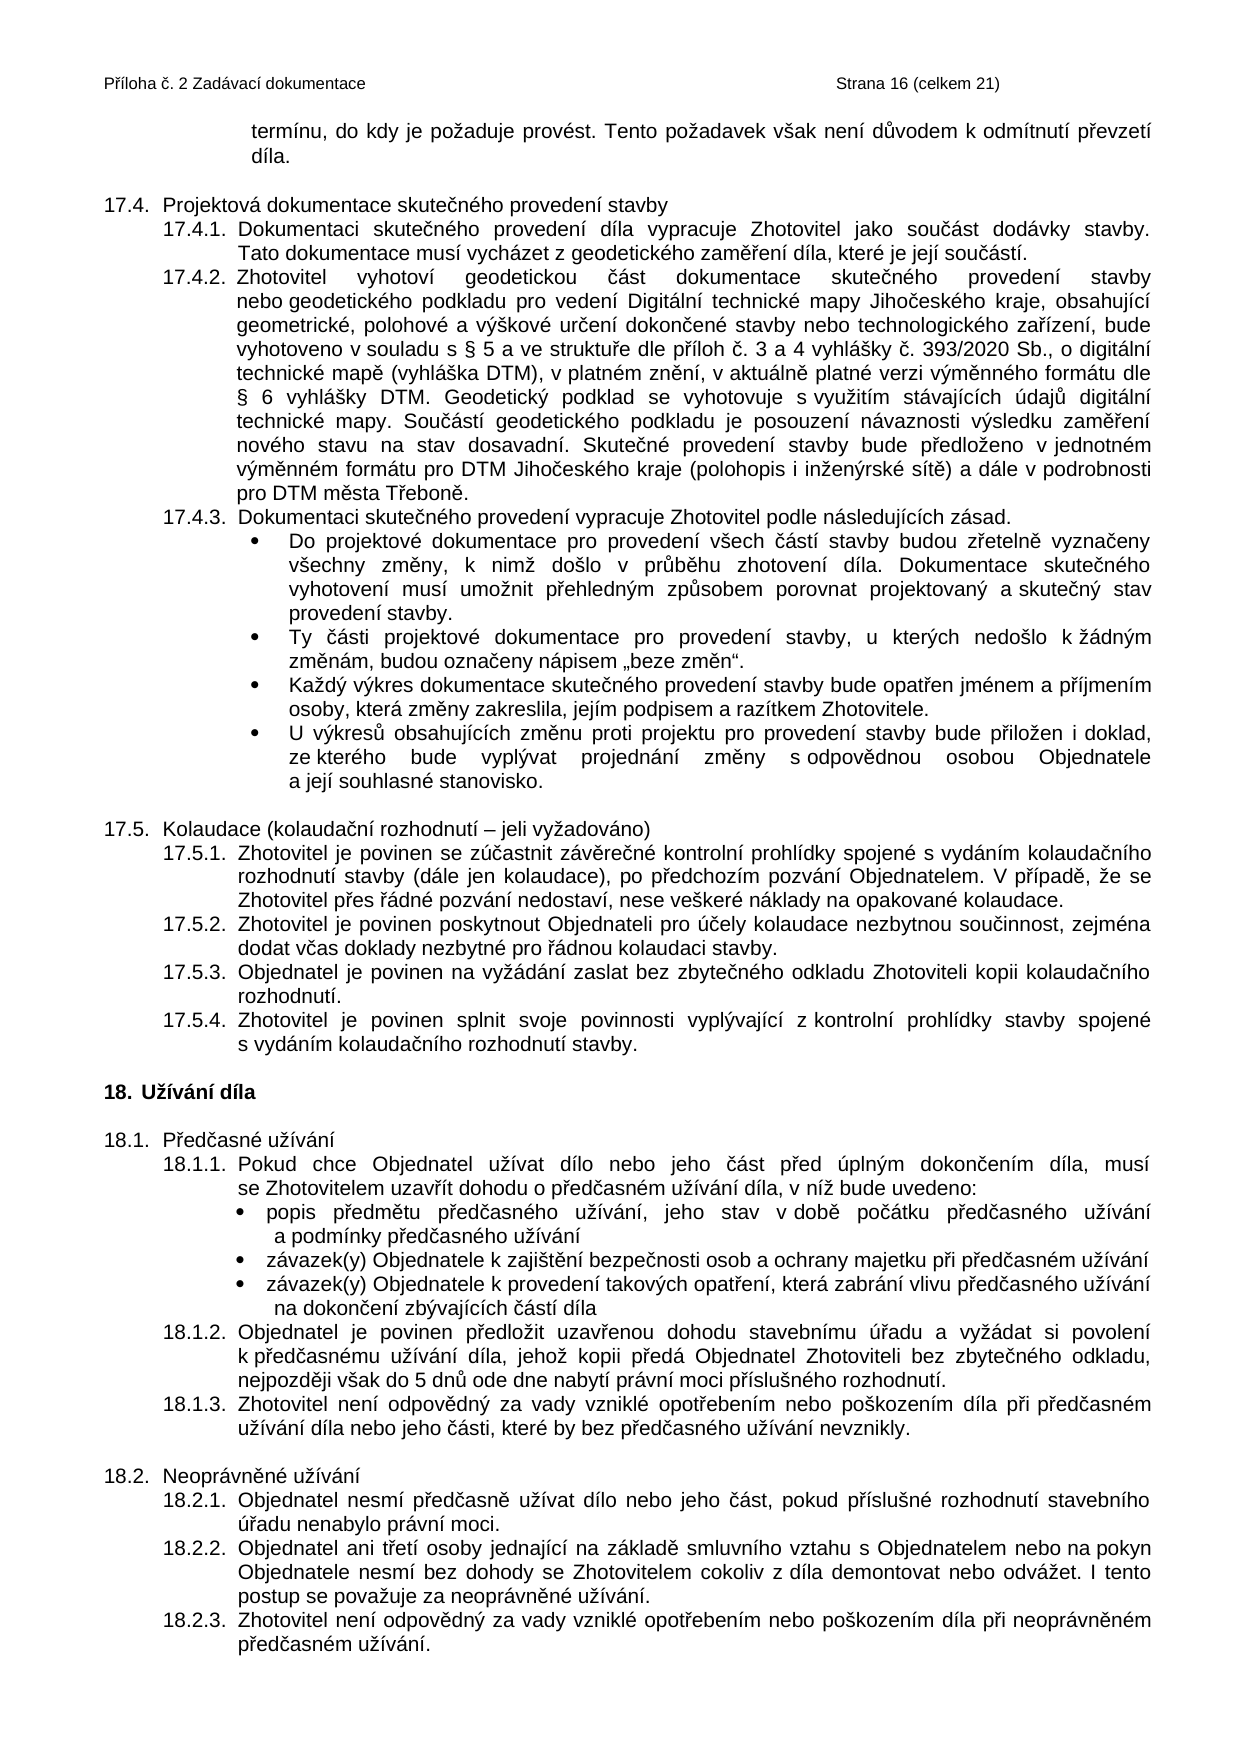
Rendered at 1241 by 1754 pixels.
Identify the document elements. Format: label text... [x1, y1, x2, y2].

list popis předmětu předčasného užívání, jeho stav v době počátku předčasného užívání a podmínky předčasného užívání [236, 1200, 1152, 1248]
list Zhotovitel není odpovědný za vady vzniklé opotřebením nebo poškozením díla při neoprávněném předčasném užívání. [163, 1607, 1152, 1655]
list Každý výkres dokumentace skutečného provedení stavby bude opatřen jménem a příjmením osoby, která změny zakreslila, jejím podpisem a razítkem Zhotovitele. [251, 672, 1152, 721]
list Zhotovitel je povinen se zúčastnit závěrečné kontrolní prohlídky spojené s vydáním kolaudačního rozhodnutí stavby (dále jen kolaudace), po předchozím pozvání Objednatelem. V případě, že se Zhotovitel přes řádné pozvání nedostaví, nese veškeré náklady na opakované kolaudace. [163, 840, 1152, 912]
list Dokumentaci skutečného provedení díla vypracuje Zhotovitel jako součást dodávky stavby. Tato dokumentace musí vycházet z geodetického zaměření díla, které je její součástí. [163, 217, 1152, 265]
list Dokumentaci skutečného provedení vypracuje Zhotovitel podle následujících zásad. [163, 504, 1152, 528]
list Kolaudace (kolaudační rozhodnutí – jeli vyžadováno) [103, 816, 1152, 840]
list Užívání díla [103, 1080, 1152, 1104]
list Neoprávněné užívání [103, 1464, 1152, 1488]
list Objednatel je povinen na vyžádání zaslat bez zbytečného odkladu Zhotoviteli kopii kolaudačního rozhodnutí. [163, 960, 1152, 1008]
list Zhotovitel vyhotoví geodetickou část dokumentace skutečného provedení stavby nebo geodetického podkladu pro vedení Digitální technické mapy Jihočeského kraje, obsahující geometrické, polohové a výškové určení dokončené stavby nebo technologického zařízení, bude vyhotoveno v souladu s § 5 a ve struktuře dle příloh č. 3 a 4 vyhlášky č. 393/2020 Sb., o digitální technické mapě (vyhláška DTM), v platném znění, v aktuálně platné verzi výměnného formátu dle § 6 vyhlášky DTM. Geodetický podklad se vyhotovuje s využitím stávajících údajů digitální technické mapy. Součástí geodetického podkladu je posouzení návaznosti výsledku zaměření nového stavu na stav dosavadní. Skutečné provedení stavby bude předloženo v jednotném výměnném formátu pro DTM Jihočeského kraje (polohopis i inženýrské sítě) a dále v podrobnosti pro DTM města Třeboně. [162, 265, 1152, 504]
list Zhotovitel není odpovědný za vady vzniklé opotřebením nebo poškozením díla při předčasném užívání díla nebo jeho části, které by bez předčasného užívání nevznikly. [163, 1392, 1152, 1440]
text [251, 118, 1152, 168]
list Objednatel ani třetí osoby jednající na základě smluvního vztahu s Objednatelem nebo na pokyn Objednatele nesmí bez dohody se Zhotovitelem cokoliv z díla demontovat nebo odvážet. I tento postup se považuje za neoprávněné užívání. [163, 1536, 1152, 1607]
list Pokud chce Objednatel užívat dílo nebo jeho část před úplným dokončením díla, musí se Zhotovitelem uzavřít dohodu o předčasném užívání díla, v níž bude uvedeno: [163, 1152, 1152, 1200]
list Zhotovitel je povinen poskytnout Objednateli pro účely kolaudace nezbytnou součinnost, zejména dodat včas doklady nezbytné pro řádnou kolaudaci stavby. [163, 912, 1152, 960]
list závazek(y) Objednatele k zajištění bezpečnosti osob a ochrany majetku při předčasném užívání [236, 1248, 1152, 1272]
list Ty části projektové dokumentace pro provedení stavby, u kterých nedošlo k žádným změnám, budou označeny nápisem „beze změn“. [251, 624, 1152, 672]
list Objednatel je povinen předložit uzavřenou dohodu stavebnímu úřadu a vyžádat si povolení k předčasnému užívání díla, jehož kopii předá Objednatel Zhotoviteli bez zbytečného odkladu, nejpozději však do 5 dnů ode dne nabytí právní moci příslušného rozhodnutí. [163, 1320, 1152, 1392]
list U výkresů obsahujících změnu proti projektu pro provedení stavby bude přiložen i doklad, ze kterého bude vyplývat projednání změny s odpovědnou osobou Objednatele a její souhlasné stanovisko. [251, 721, 1152, 792]
list závazek(y) Objednatele k provedení takových opatření, která zabrání vlivu předčasného užívání na dokončení zbývajících částí díla [236, 1272, 1152, 1320]
list Předčasné užívání [103, 1128, 1152, 1152]
list Projektová dokumentace skutečného provedení stavby [103, 193, 1152, 217]
list Objednatel nesmí předčasně užívat dílo nebo jeho část, pokud příslušné rozhodnutí stavebního úřadu nenabylo právní moci. [163, 1488, 1152, 1536]
list Zhotovitel je povinen splnit svoje povinnosti vyplývající z kontrolní prohlídky stavby spojené s vydáním kolaudačního rozhodnutí stavby. [163, 1008, 1152, 1056]
list Do projektové dokumentace pro provedení všech částí stavby budou zřetelně vyznačeny všechny změny, k nimž došlo v průběhu zhotovení díla. Dokumentace skutečného vyhotovení musí umožnit přehledným způsobem porovnat projektovaný a skutečný stav provedení stavby. [251, 528, 1152, 624]
